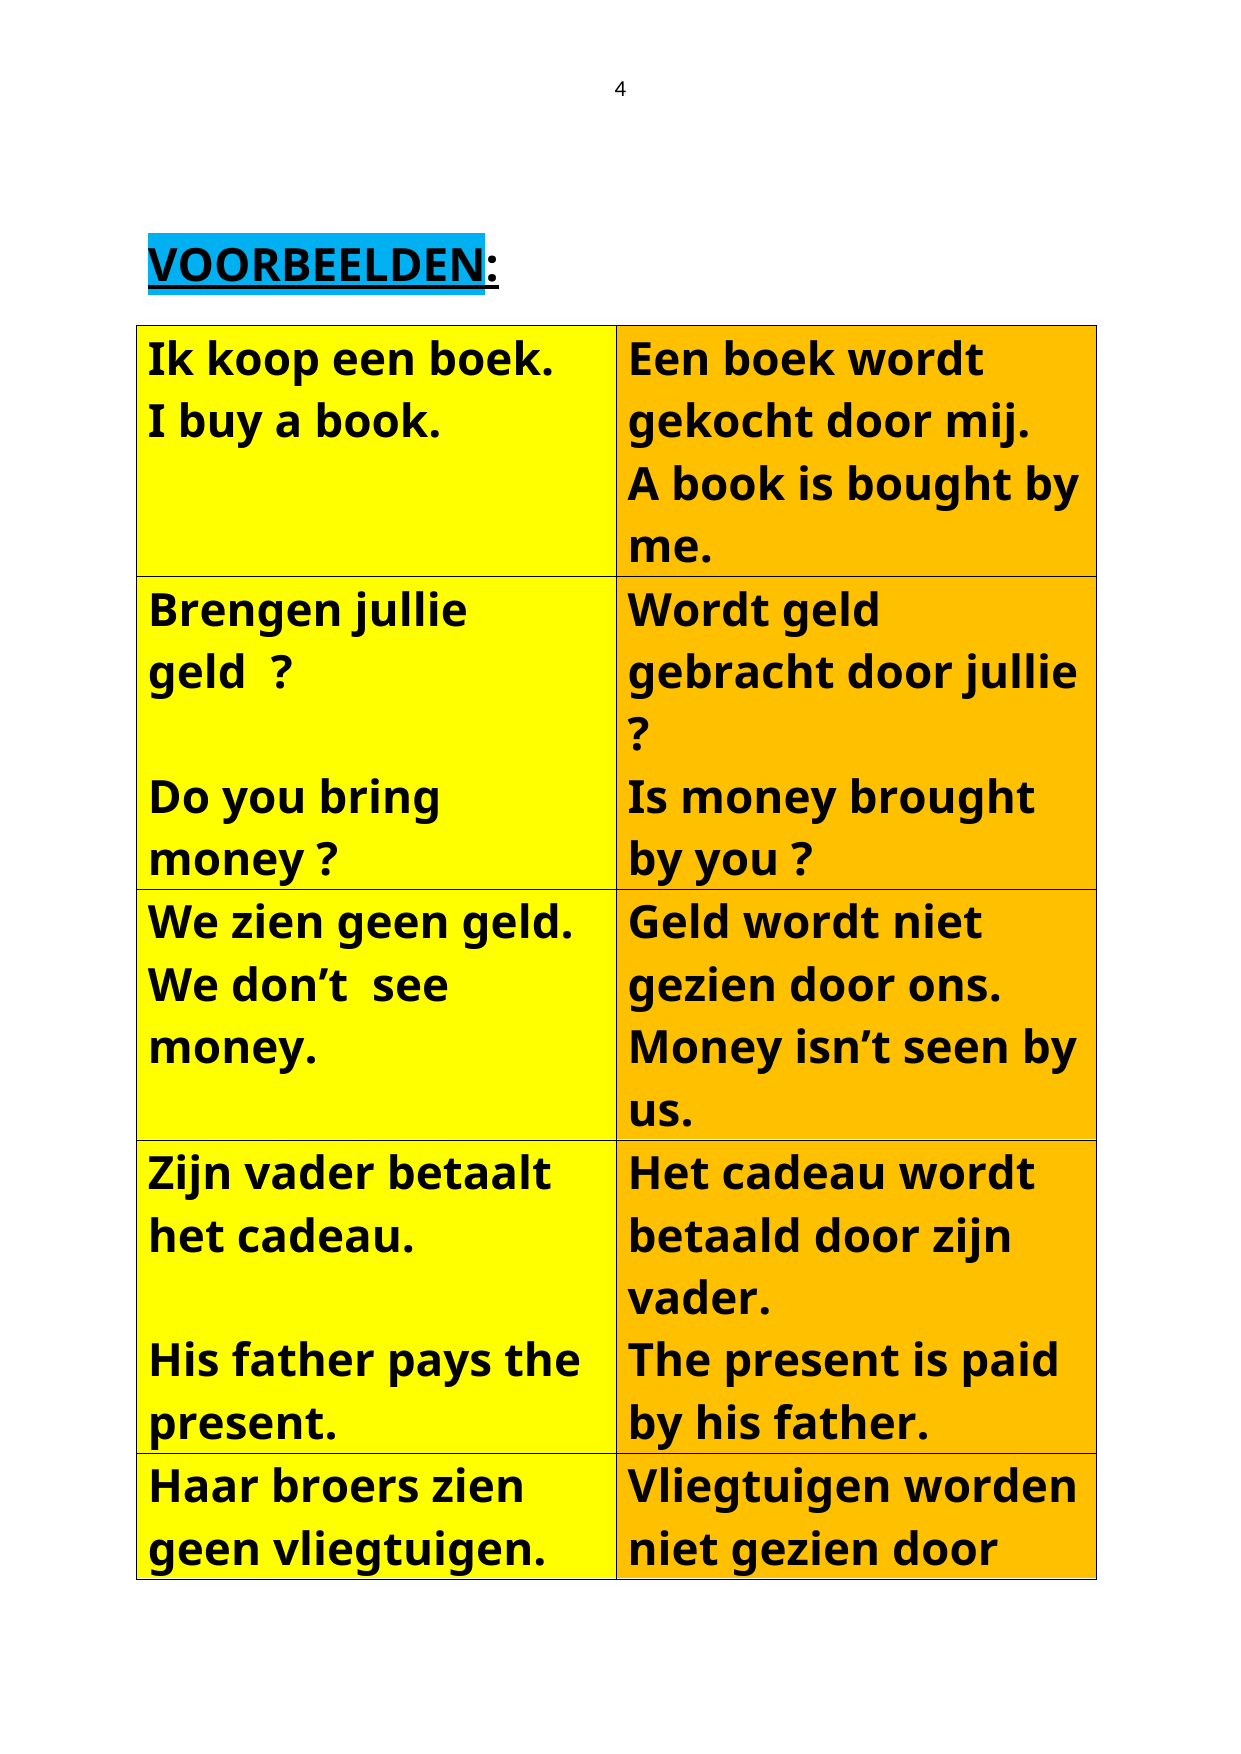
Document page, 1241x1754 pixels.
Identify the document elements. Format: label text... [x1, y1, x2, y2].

table_cell We zien geen geld. We don’t see money. [137, 890, 616, 1139]
table_cell Brengen jullie geld ? Do you bring money ? [137, 577, 616, 889]
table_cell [137, 1454, 616, 1578]
table_header Een boek wordt gekocht door mij. A book is bought by me. [617, 326, 1096, 576]
table_cell Zijn vader betaalt het cadeau. His father pays the present. [137, 1141, 616, 1453]
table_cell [617, 1454, 1096, 1578]
table_cell Geld wordt niet gezien door ons. Money isn’t seen by us. [617, 890, 1096, 1139]
text VOORBEELDEN: [485, 233, 1093, 295]
table_cell Wordt geld gebracht door jullie ? Is money brought by you ? [617, 577, 1096, 889]
table_header Ik koop een boek. I buy a book. [137, 326, 616, 576]
table_cell Het cadeau wordt betaald door zijn vader. The present is paid by his father. [617, 1141, 1096, 1453]
